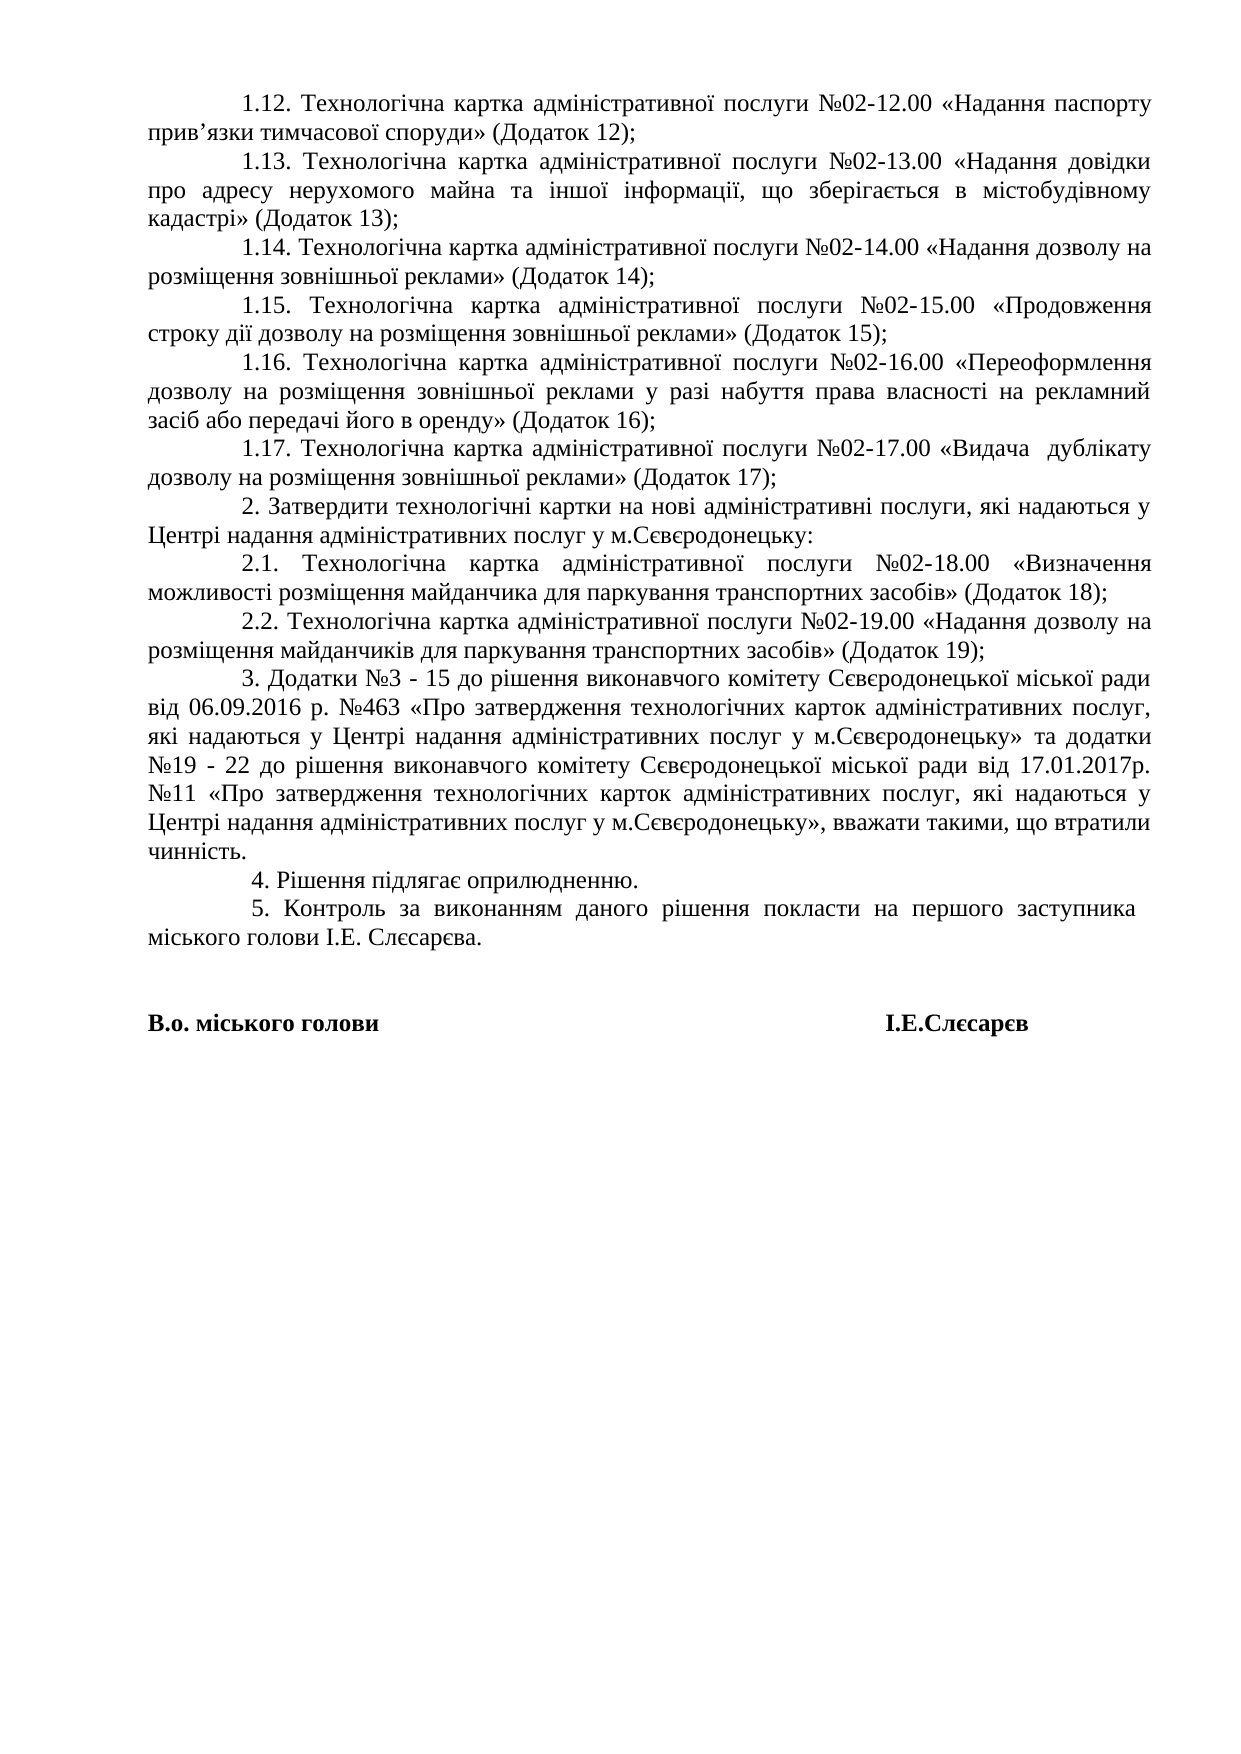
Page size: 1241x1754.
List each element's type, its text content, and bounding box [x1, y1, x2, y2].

text 4. Рішення підлягає оприлюдненню. [148, 865, 1137, 893]
text В.о. міського голови І.Е.Слєсарєв [148, 1008, 1152, 1037]
text 1.15. Технологічна картка адміністративної послуги №02-15.00 «Продовження строку дії дозволу на розміщення зовнішньої реклами» (Додаток 15); [148, 290, 1152, 347]
text 2.2. Технологічна картка адміністративної послуги №02-19.00 «Надання дозволу на розміщення майданчиків для паркування транспортних засобів» (Додаток 19); [148, 606, 1152, 663]
text 1.14. Технологічна картка адміністративної послуги №02-14.00 «Надання дозволу на розміщення зовнішньої реклами» (Додаток 14); [148, 232, 1152, 290]
text 1.16. Технологічна картка адміністративної послуги №02-16.00 «Переоформлення дозволу на розміщення зовнішньої реклами у разі набуття права власності на рекламний засіб або передачі його в оренду» (Додаток 16); [148, 347, 1152, 433]
text 2. Затвердити технологічні картки на нові адміністративні послуги, які надаються у Центрі надання адміністративних послуг у м.Сєвєродонецьку: [148, 491, 1152, 548]
text 3. Додатки №3 - 15 до рішення виконавчого комітету Сєвєродонецької міської ради від 06.09.2016 р. №463 «Про затвердження технологічних карток адміністративних послуг, які надаються у Центрі надання адміністративних послуг у м.Сєвєродонецьку» та додатки №19 - 22 до рішення виконавчого комітету Сєвєродонецької міської ради від 17.01.2017р. №11 «Про затвердження технологічних карток адміністративних послуг, які надаються у Центрі надання адміністративних послуг у м.Сєвєродонецьку», вважати такими, що втратили чинність. [148, 663, 1152, 865]
text 5. Контроль за виконанням даного рішення покласти на першого заступника міського голови І.Е. Слєсарєва. [148, 893, 1137, 951]
text 2.1. Технологічна картка адміністративної послуги №02-18.00 «Визначення можливості розміщення майданчика для паркування транспортних засобів» (Додаток 18); [148, 548, 1152, 606]
text 1.17. Технологічна картка адміністративної послуги №02-17.00 «Видача дублікату дозволу на розміщення зовнішньої реклами» (Додаток 17); [148, 433, 1152, 491]
text 1.13. Технологічна картка адміністративної послуги №02-13.00 «Надання довідки про адресу нерухомого майна та іншої інформації, що зберігається в містобудівному кадастрі» (Додаток 13); [148, 146, 1152, 232]
text 1.12. Технологічна картка адміністративної послуги №02-12.00 «Надання паспорту прив’язки тимчасової споруди» (Додаток 12); [148, 88, 1152, 146]
